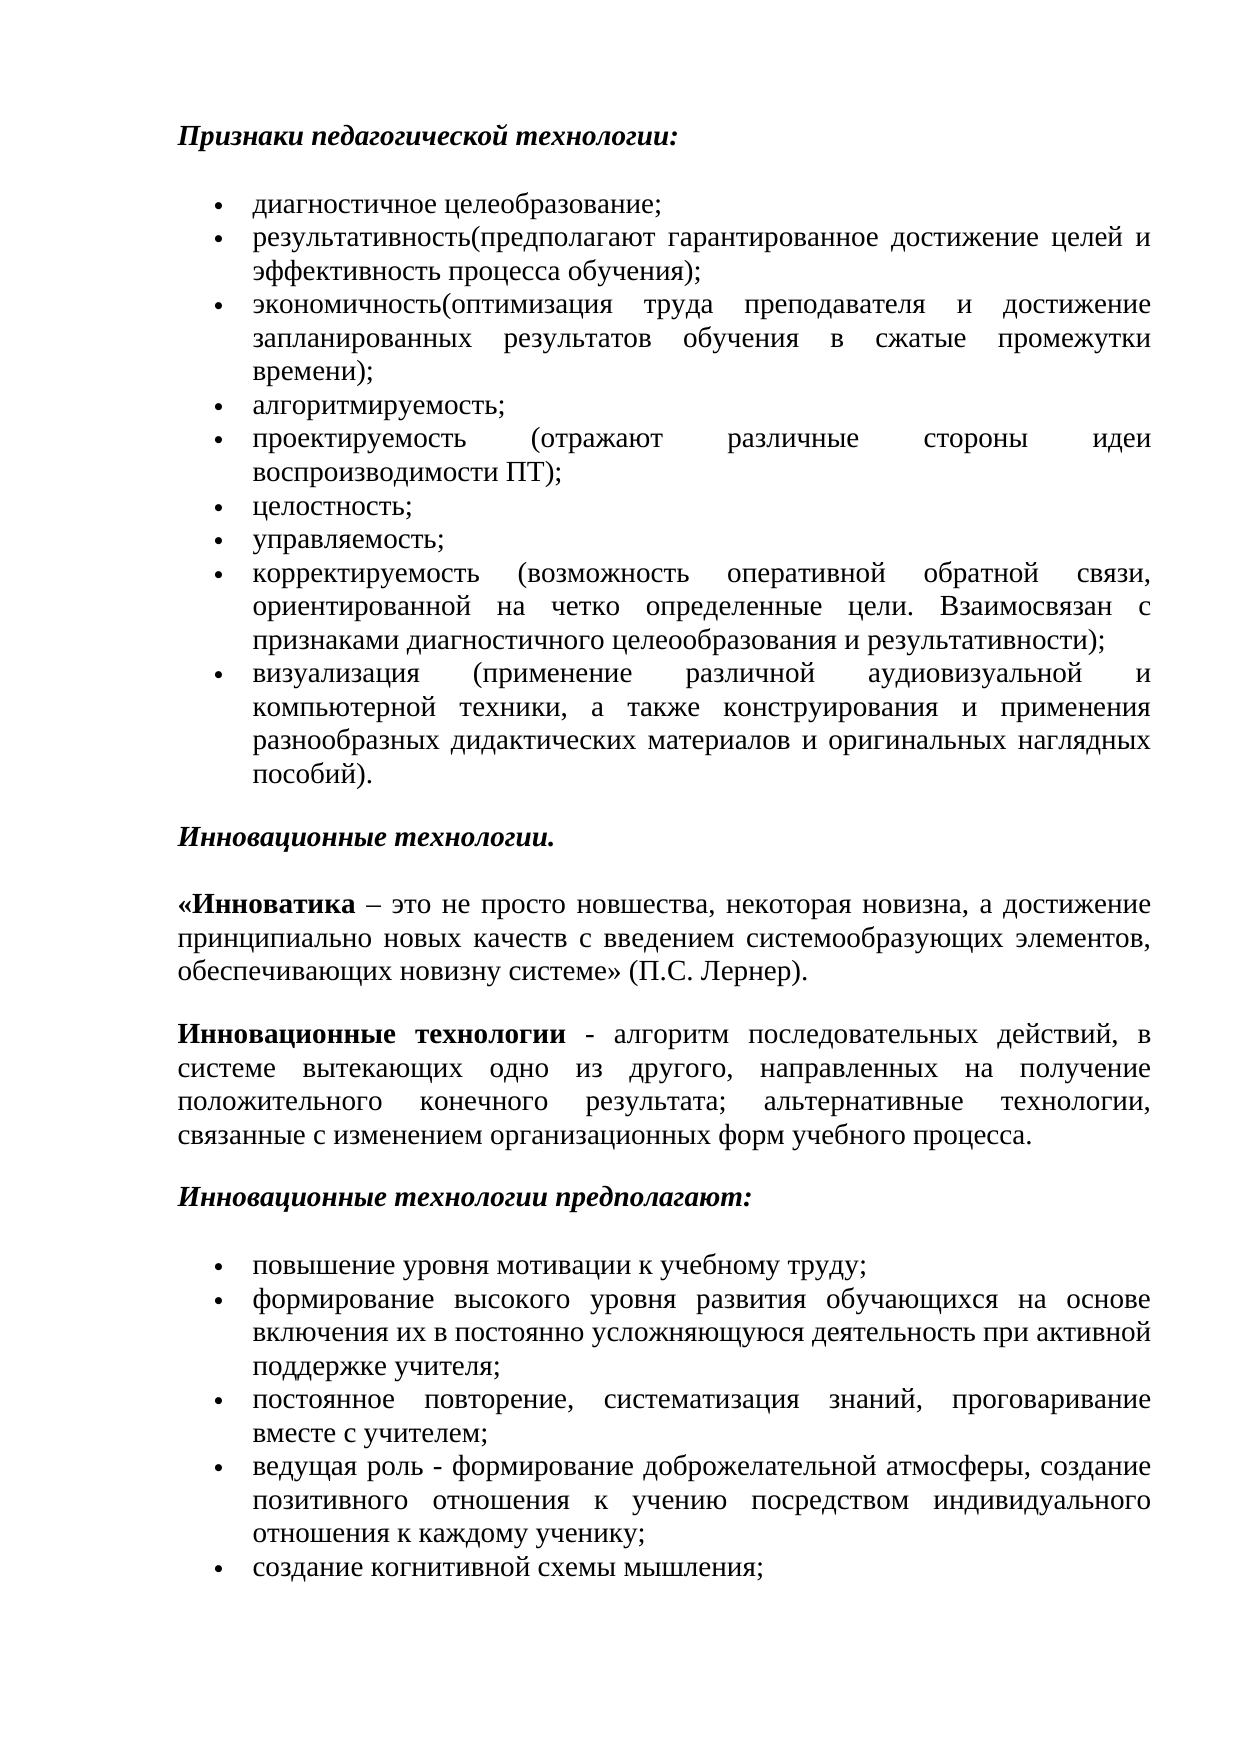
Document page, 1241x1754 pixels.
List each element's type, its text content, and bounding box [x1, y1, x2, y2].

list алгоритмируемость; [215, 387, 1152, 421]
list создание когнитивной схемы мышления; [215, 1549, 1152, 1583]
subtitle Признаки педагогической технологии: [177, 118, 1152, 152]
text «Инноватика – это не просто новшества, некоторая новизна, а достижение принципиально новых качеств с введением системообразующих элементов, обеспечивающих новизну системе» (П.С. Лернер). [177, 886, 1152, 987]
subtitle Инновационные технологии предполагают: [177, 1179, 1152, 1213]
list диагностичное целеобразование; [215, 186, 1152, 219]
text Инновационные технологии - алгоритм последовательных действий, в системе вытекающих одно из другого, направленных на получение положительного конечного результата; альтернативные технологии, связанные с изменением организационных форм учебного процесса. [177, 1016, 1152, 1150]
list проектируемость (отражают различные стороны идеи воспроизводимости ПТ); [215, 421, 1152, 488]
list экономичность(оптимизация труда преподавателя и достижение запланированных результатов обучения в сжатые промежутки времени); [215, 286, 1152, 387]
list постоянное повторение, систематизация знаний, проговаривание вместе с учителем; [215, 1381, 1152, 1448]
list формирование высокого уровня развития обучающихся на основе включения их в постоянно усложняющуюся деятельность при активной поддержке учителя; [215, 1281, 1152, 1381]
list управляемость; [215, 521, 1152, 555]
list ведущая роль - формирование доброжелательной атмосферы, создание позитивного отношения к учению посредством индивидуального отношения к каждому ученику; [215, 1448, 1152, 1549]
list корректируемость (возможность оперативной обратной связи, ориентированной на четко определенные цели. Взаимосвязан с признаками диагностичного целеообразования и результативности); [215, 555, 1152, 655]
list визуализация (применение различной аудиовизуальной и компьютерной техники, а также конструирования и применения разнообразных дидактических материалов и оригинальных наглядных пособий). [215, 655, 1152, 789]
list результативность(предполагают гарантированное достижение целей и эффективность процесса обучения); [215, 219, 1152, 286]
list повышение уровня мотивации к учебному труду; [215, 1247, 1152, 1281]
subtitle Инновационные технологии. [177, 819, 1152, 852]
list целостность; [215, 488, 1152, 521]
